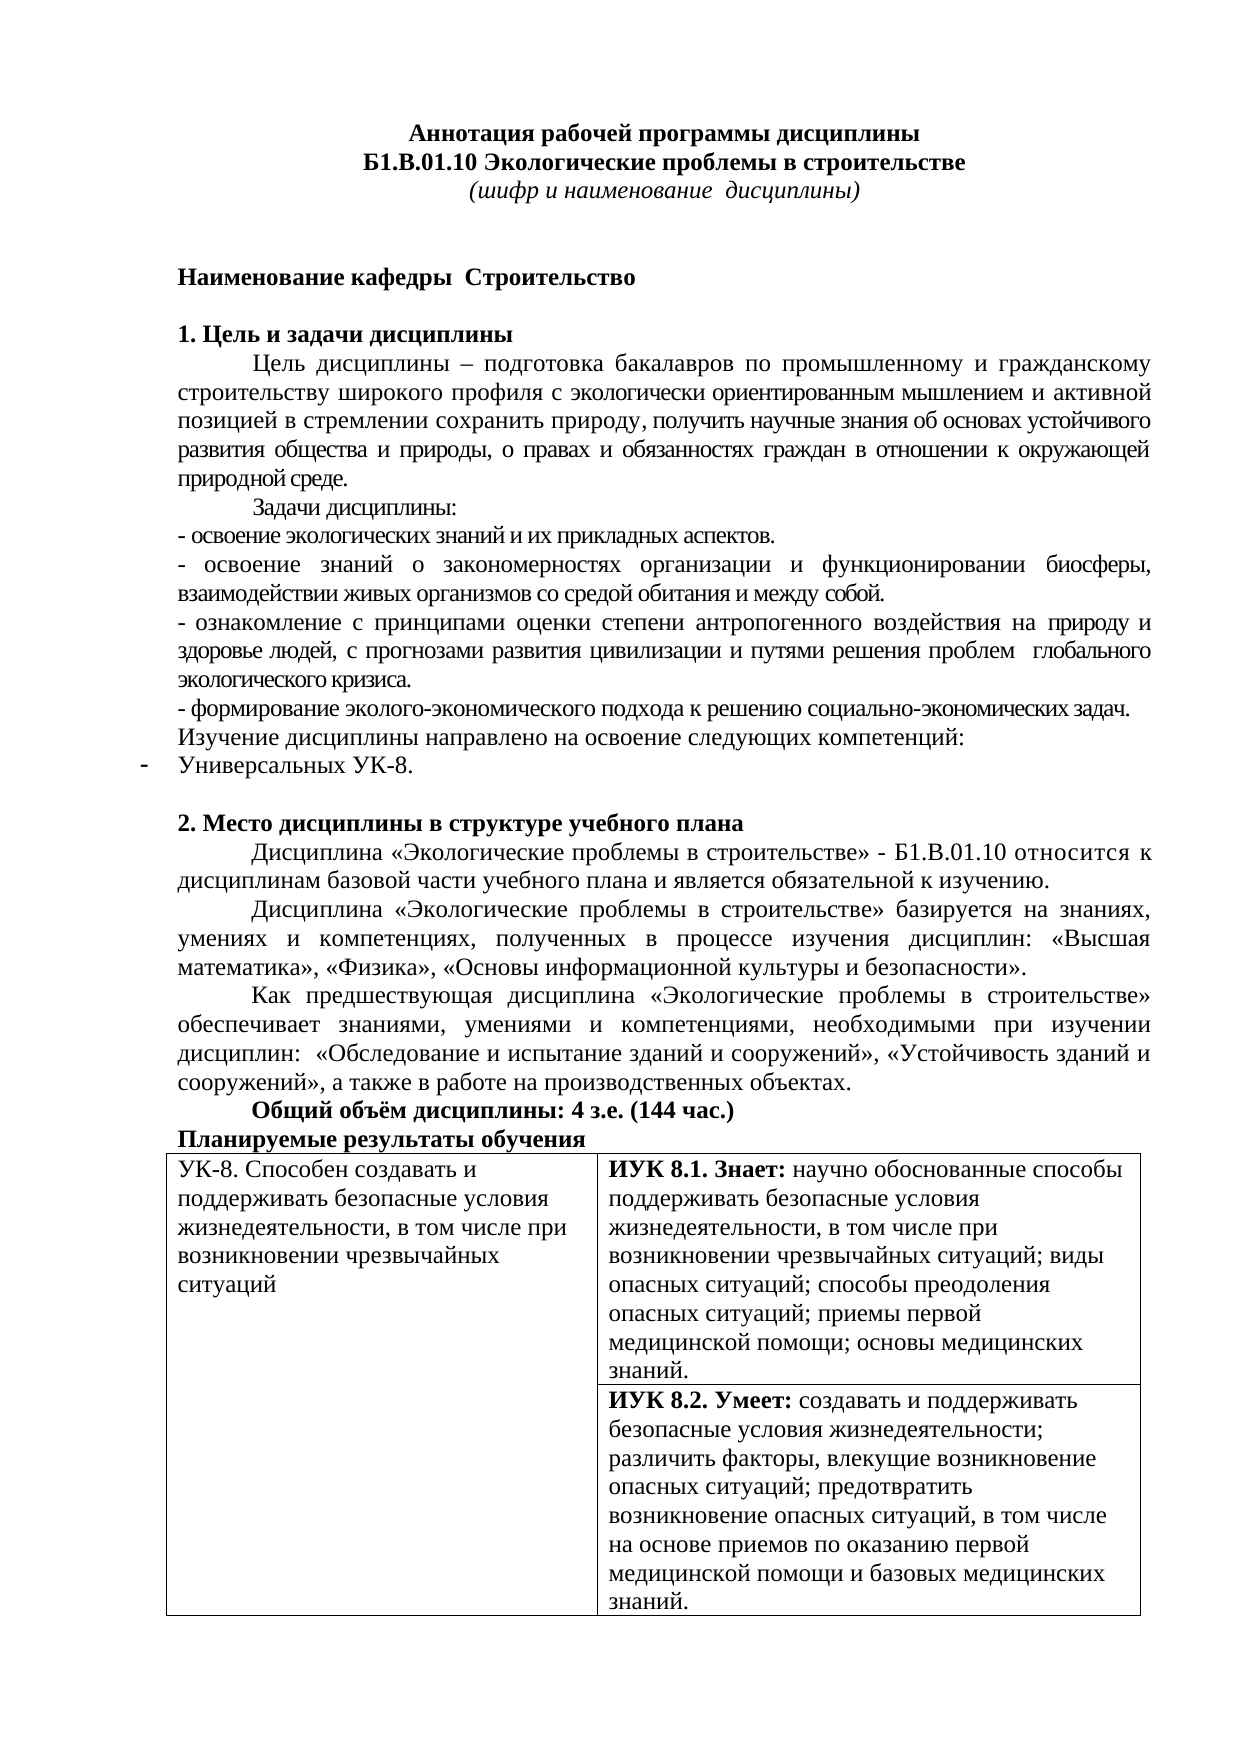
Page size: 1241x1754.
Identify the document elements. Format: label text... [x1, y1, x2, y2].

table_header ИУК 8.1. Знает: научно обоснованные способы поддерживать безопасные условия жизнедеятельности, в том числе при возникновении чрезвычайных ситуаций; виды опасных ситуаций; способы преодоления опасных ситуаций; приемы первой медицинской помощи; основы медицинских знаний. [598, 1154, 1140, 1384]
text Планируемые результаты обучения [177, 1124, 1152, 1153]
text 2. Место дисциплины в структуре учебного плана [177, 808, 1152, 837]
text Задачи дисциплины: [177, 492, 1152, 521]
text Дисциплина «Экологические проблемы в строительстве» - Б1.В.01.10 относится к дисциплинам базовой части учебного плана и является обязательной к изучению. [177, 837, 1152, 894]
text - ознакомление с принципами оценки степени антропогенного воздействия на природу и здоровье людей, с прогнозами развития цивилизации и путями решения проблем глобального экологического кризиса. [177, 607, 1152, 693]
text Общий объём дисциплины: 4 з.е. (144 час.) [177, 1096, 1152, 1124]
text 1. Цель и задачи дисциплины [177, 319, 1152, 348]
text - освоение экологических знаний и их прикладных аспектов. [177, 521, 1152, 549]
table_cell ИУК 8.2. Умеет: создавать и поддерживать безопасные условия жизнедеятельности; различить факторы, влекущие возникновение опасных ситуаций; предотвратить возникновение опасных ситуаций, в том числе на основе приемов по оказанию первой медицинской помощи и базовых медицинских знаний. [598, 1385, 1140, 1615]
text Как предшествующая дисциплина «Экологические проблемы в строительстве» обеспечивает знаниями, умениями и компетенциями, необходимыми при изучении дисциплин: «Обследование и испытание зданий и сооружений», «Устойчивость зданий и сооружений», а также в работе на производственных объектах. [177, 981, 1152, 1096]
text - освоение знаний о закономерностях организации и функционировании биосферы, взаимодействии живых организмов со средой обитания и между собой. [177, 549, 1152, 607]
text Аннотация рабочей программы дисциплины [177, 118, 1152, 147]
text - формирование эколого-экономического подхода к решению социально-экономических задач. [177, 693, 1152, 722]
text Наименование кафедры Строительство [177, 262, 1152, 291]
table_header УК-8. Способен создавать и поддерживать безопасные условия жизнедеятельности, в том числе при возникновении чрезвычайных ситуаций [167, 1154, 597, 1615]
text Цель дисциплины – подготовка бакалавров по промышленному и гражданскому строительству широкого профиля с экологически ориентированным мышлением и активной позицией в стремлении сохранить природу, получить научные знания об основах устойчивого развития общества и природы, о правах и обязанностях граждан в отношении к окружающей природной среде. [177, 348, 1152, 492]
text (шифр и наименование дисциплины) [177, 176, 1152, 204]
text Дисциплина «Экологические проблемы в строительстве» базируется на знаниях, умениях и компетенциях, полученных в процессе изучения дисциплин: «Высшая математика», «Физика», «Основы информационной культуры и безопасности». [177, 894, 1152, 981]
text Б1.В.01.10 Экологические проблемы в строительстве [177, 147, 1152, 176]
list Универсальных УК-8. [140, 751, 1152, 779]
text Изучение дисциплины направлено на освоение следующих компетенций: [177, 722, 1152, 751]
